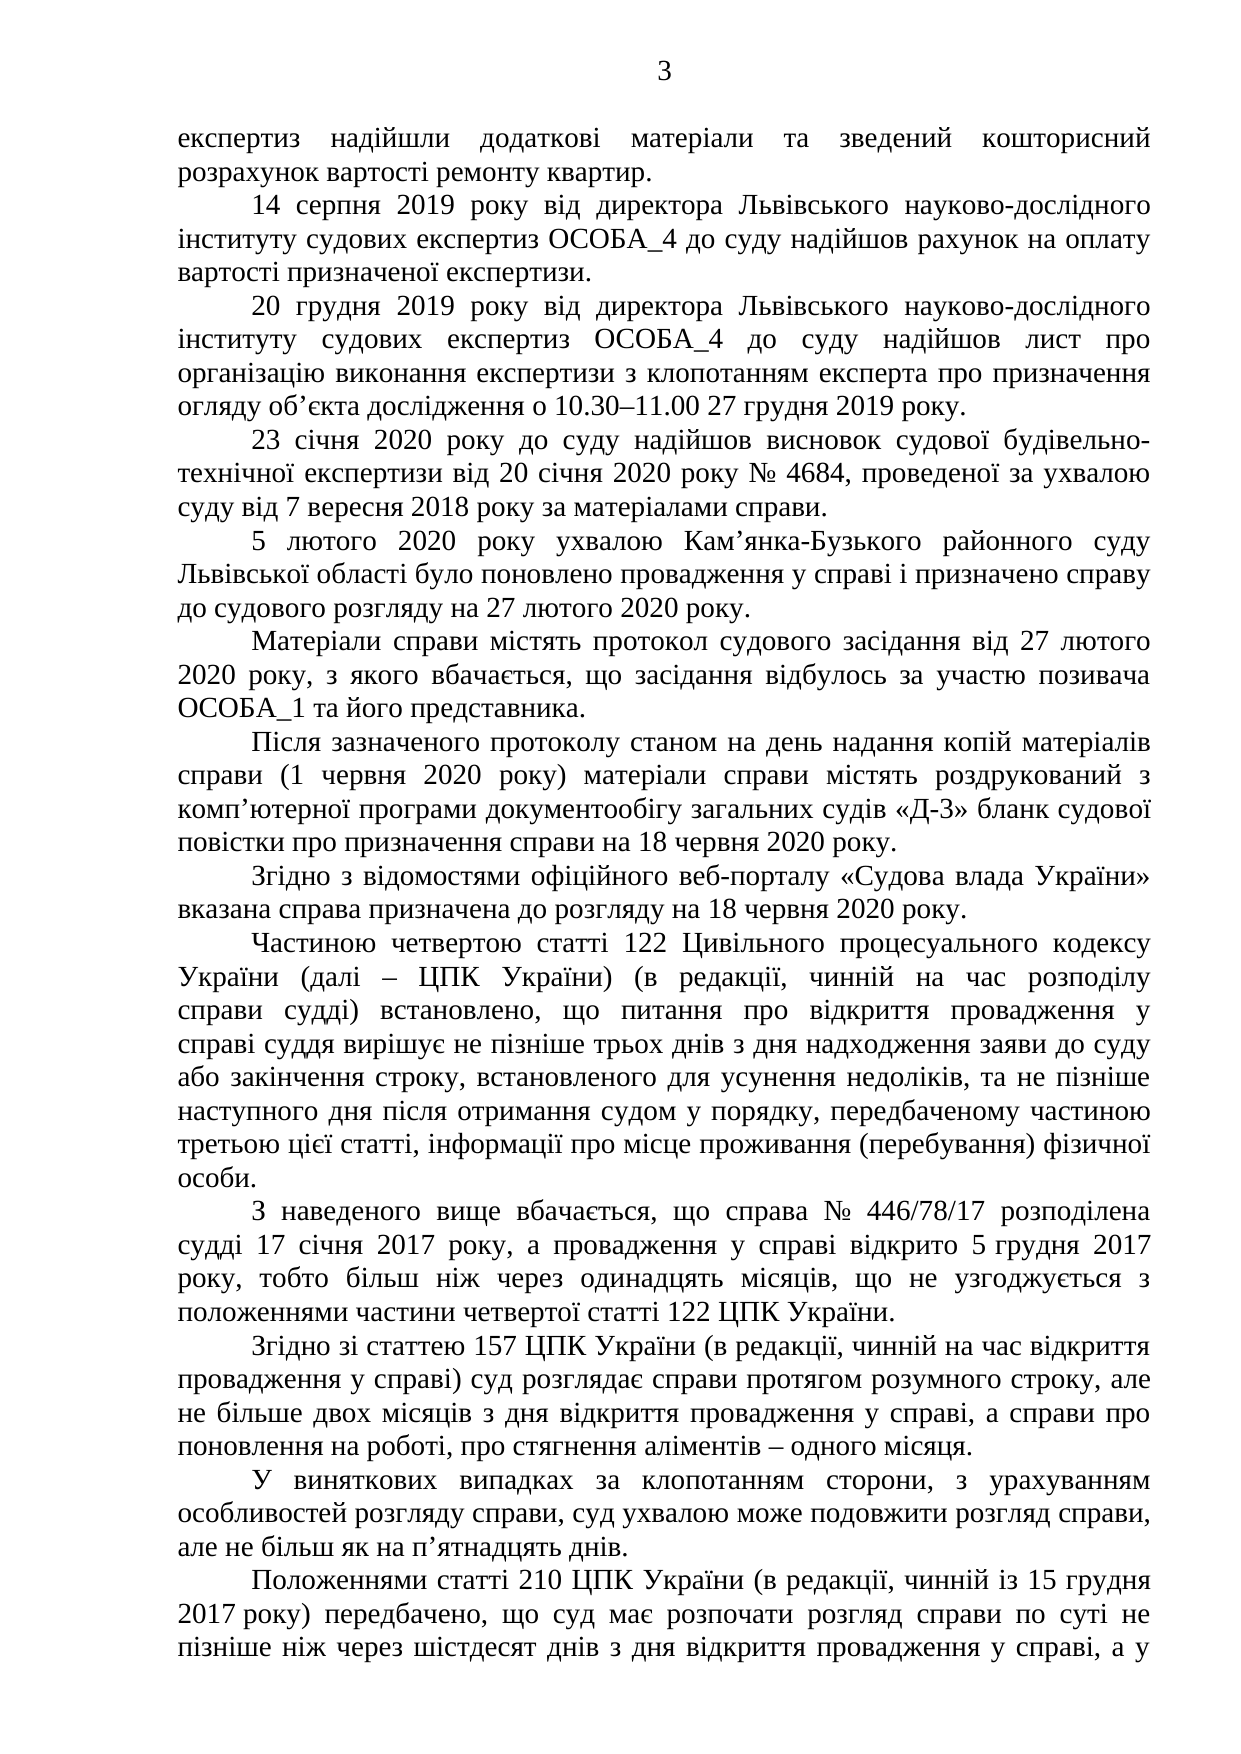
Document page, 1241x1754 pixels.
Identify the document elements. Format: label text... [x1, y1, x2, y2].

text 23 січня 2020 року до суду надійшов висновок судової будівельно-технічної експертизи від 20 січня 2020 року № 4684, проведеної за ухвалою суду від 7 вересня 2018 року за матеріалами справи. [177, 422, 1152, 523]
text З наведеного вище вбачається, що справа № 446/78/17 розподілена судді 17 січня 2017 року, а провадження у справі відкрито 5 грудня 2017 року, тобто більш ніж через одинадцять місяців, що не узгоджується з положеннями частини четвертої статті 122 ЦПК України. [177, 1193, 1152, 1328]
text У виняткових випадках за клопотанням сторони, з урахуванням особливостей розгляду справи, суд ухвалою може подовжити розгляд справи, але не більш як на п’ятнадцять днів. [177, 1462, 1152, 1562]
text 14 серпня 2019 року від директора Львівського науково-дослідного інституту судових експертиз ОСОБА_4 до суду надійшов рахунок на оплату вартості призначеної експертизи. [177, 187, 1152, 288]
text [177, 120, 1152, 187]
text Частиною четвертою статті 122 Цивільного процесуального кодексу України (далі – ЦПК України) (в редакції, чинній на час розподілу справи судді) встановлено, що питання про відкриття провадження у справі суддя вирішує не пізніше трьох днів з дня надходження заяви до суду або закінчення строку, встановленого для усунення недоліків, та не пізніше наступного дня після отримання судом у порядку, передбаченому частиною третьою цієї статті, інформації про місце проживання (перебування) фізичної особи. [177, 925, 1152, 1193]
text 5 лютого 2020 року ухвалою Кам’янка-Бузького районного суду Львівської області було поновлено провадження у справі і призначено справу до судового розгляду на 27 лютого 2020 року. [177, 523, 1152, 623]
text Матеріали справи містять протокол судового засідання від 27 лютого 2020 року, з якого вбачається, що засідання відбулось за участю позивача ОСОБА_1 та його представника. [177, 623, 1152, 724]
text Згідно з відомостями офіційного веб-порталу «Судова влада України» вказана справа призначена до розгляду на 18 червня 2020 року. [177, 858, 1152, 925]
text 20 грудня 2019 року від директора Львівського науково-дослідного інституту судових експертиз ОСОБА_4 до суду надійшов лист про організацію виконання експертизи з клопотанням експерта про призначення огляду об’єкта дослідження о 10.30–11.00 27 грудня 2019 року. [177, 288, 1152, 422]
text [177, 1562, 1152, 1663]
text Згідно зі статтею 157 ЦПК України (в редакції, чинній на час відкриття провадження у справі) суд розглядає справи протягом розумного строку, але не більше двох місяців з дня відкриття провадження у справі, а справи про поновлення на роботі, про стягнення аліментів – одного місяця. [177, 1328, 1152, 1462]
text Після зазначеного протоколу станом на день надання копій матеріалів справи (1 червня 2020 року) матеріали справи містять роздрукований з комп’ютерної програми документообігу загальних судів «Д-3» бланк судової повістки про призначення справи на 18 червня 2020 року. [177, 724, 1152, 858]
